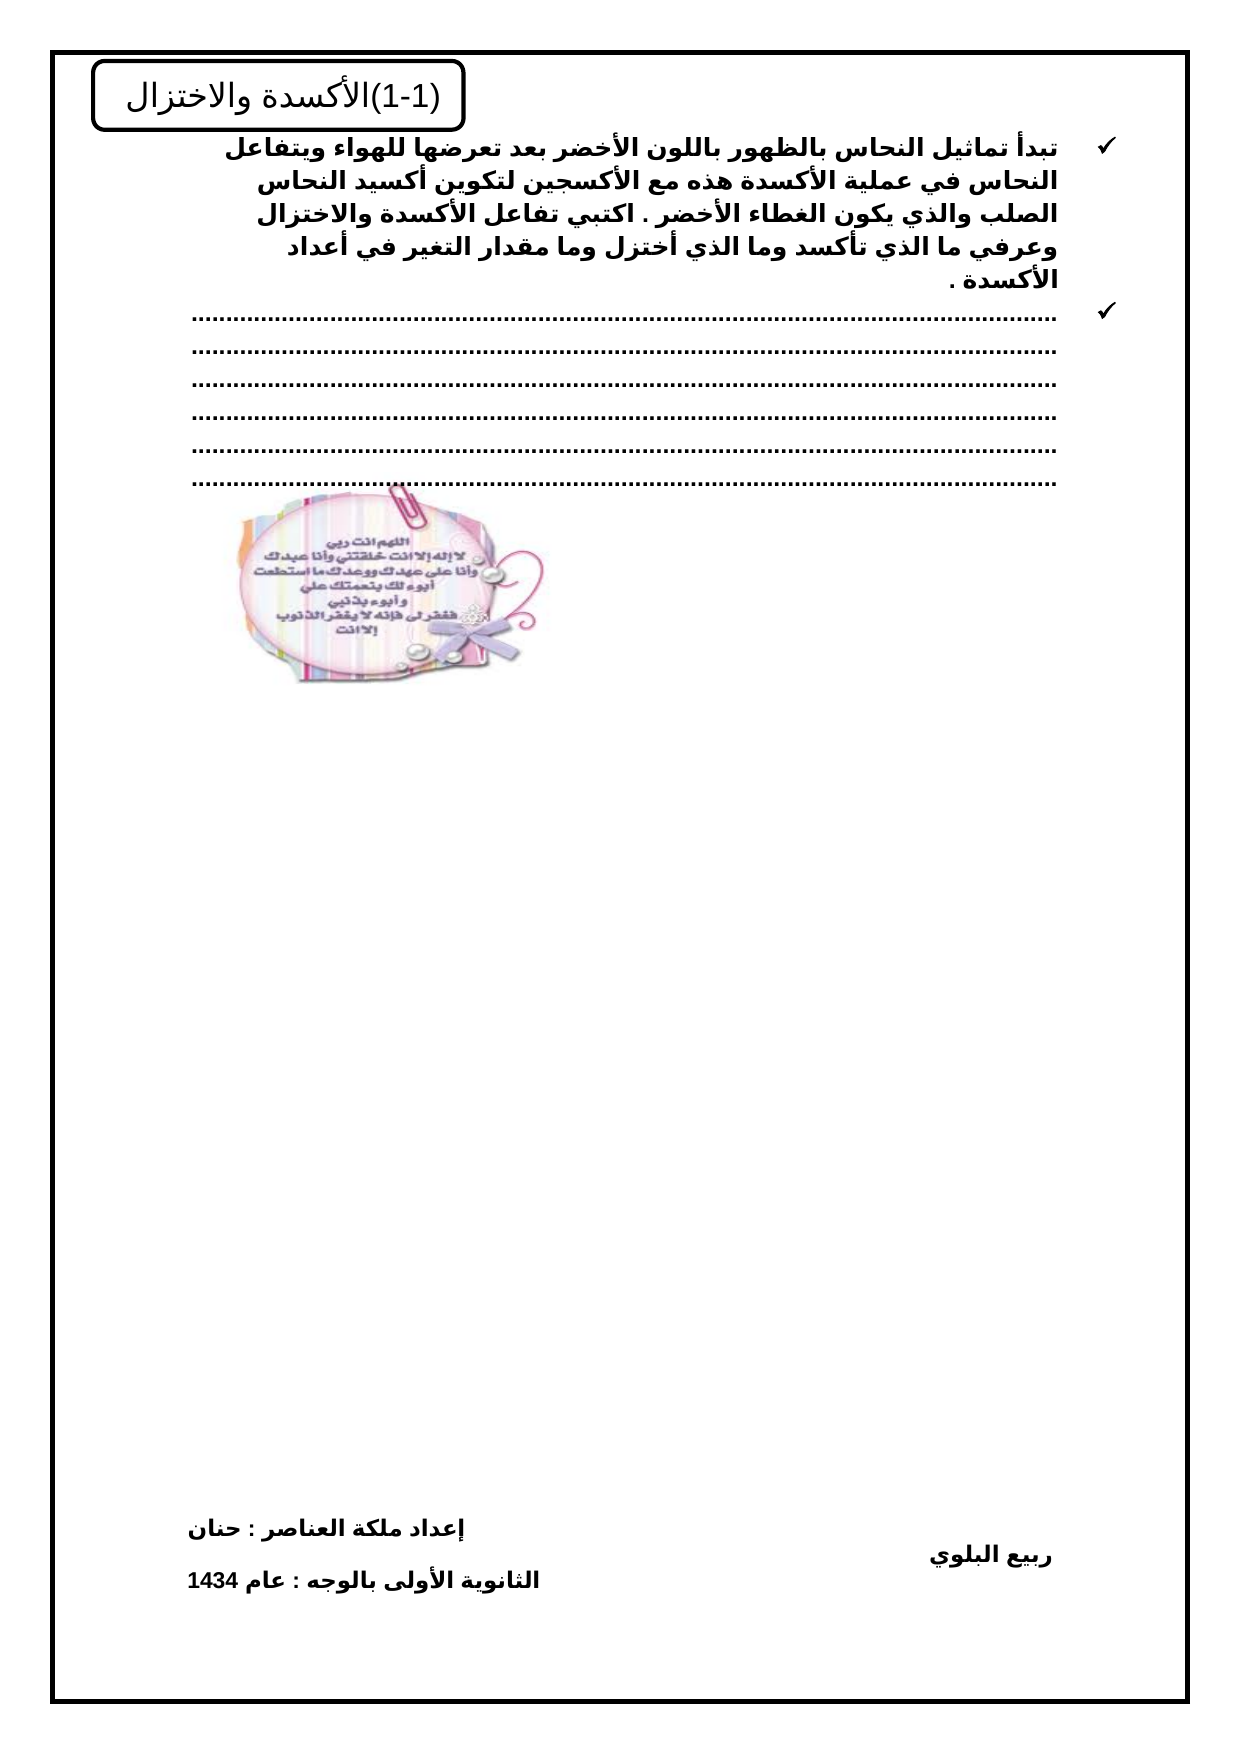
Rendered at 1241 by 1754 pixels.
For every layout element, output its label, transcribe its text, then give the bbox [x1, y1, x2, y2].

list .............................................................................................................................................................................................................................................................................................................................................................................................................................................................................................................................................................................................................................................................................................................................................................................. [187, 298, 1096, 492]
list تبدأ تماثيل النحاس بالظهور باللون الأخضر بعد تعرضها للهواء ويتفاعل النحاس في عملية الأكسدة هذه مع الأكسجين لتكوين أكسيد النحاس الصلب والذي يكون الغطاء الأخضر . اكتبي تفاعل الأكسدة والاختزال وعرفي ما الذي تأكسد وما الذي أختزل وما مقدار التغير في أعداد الأكسدة . [187, 133, 1096, 294]
picture [174, 472, 567, 694]
